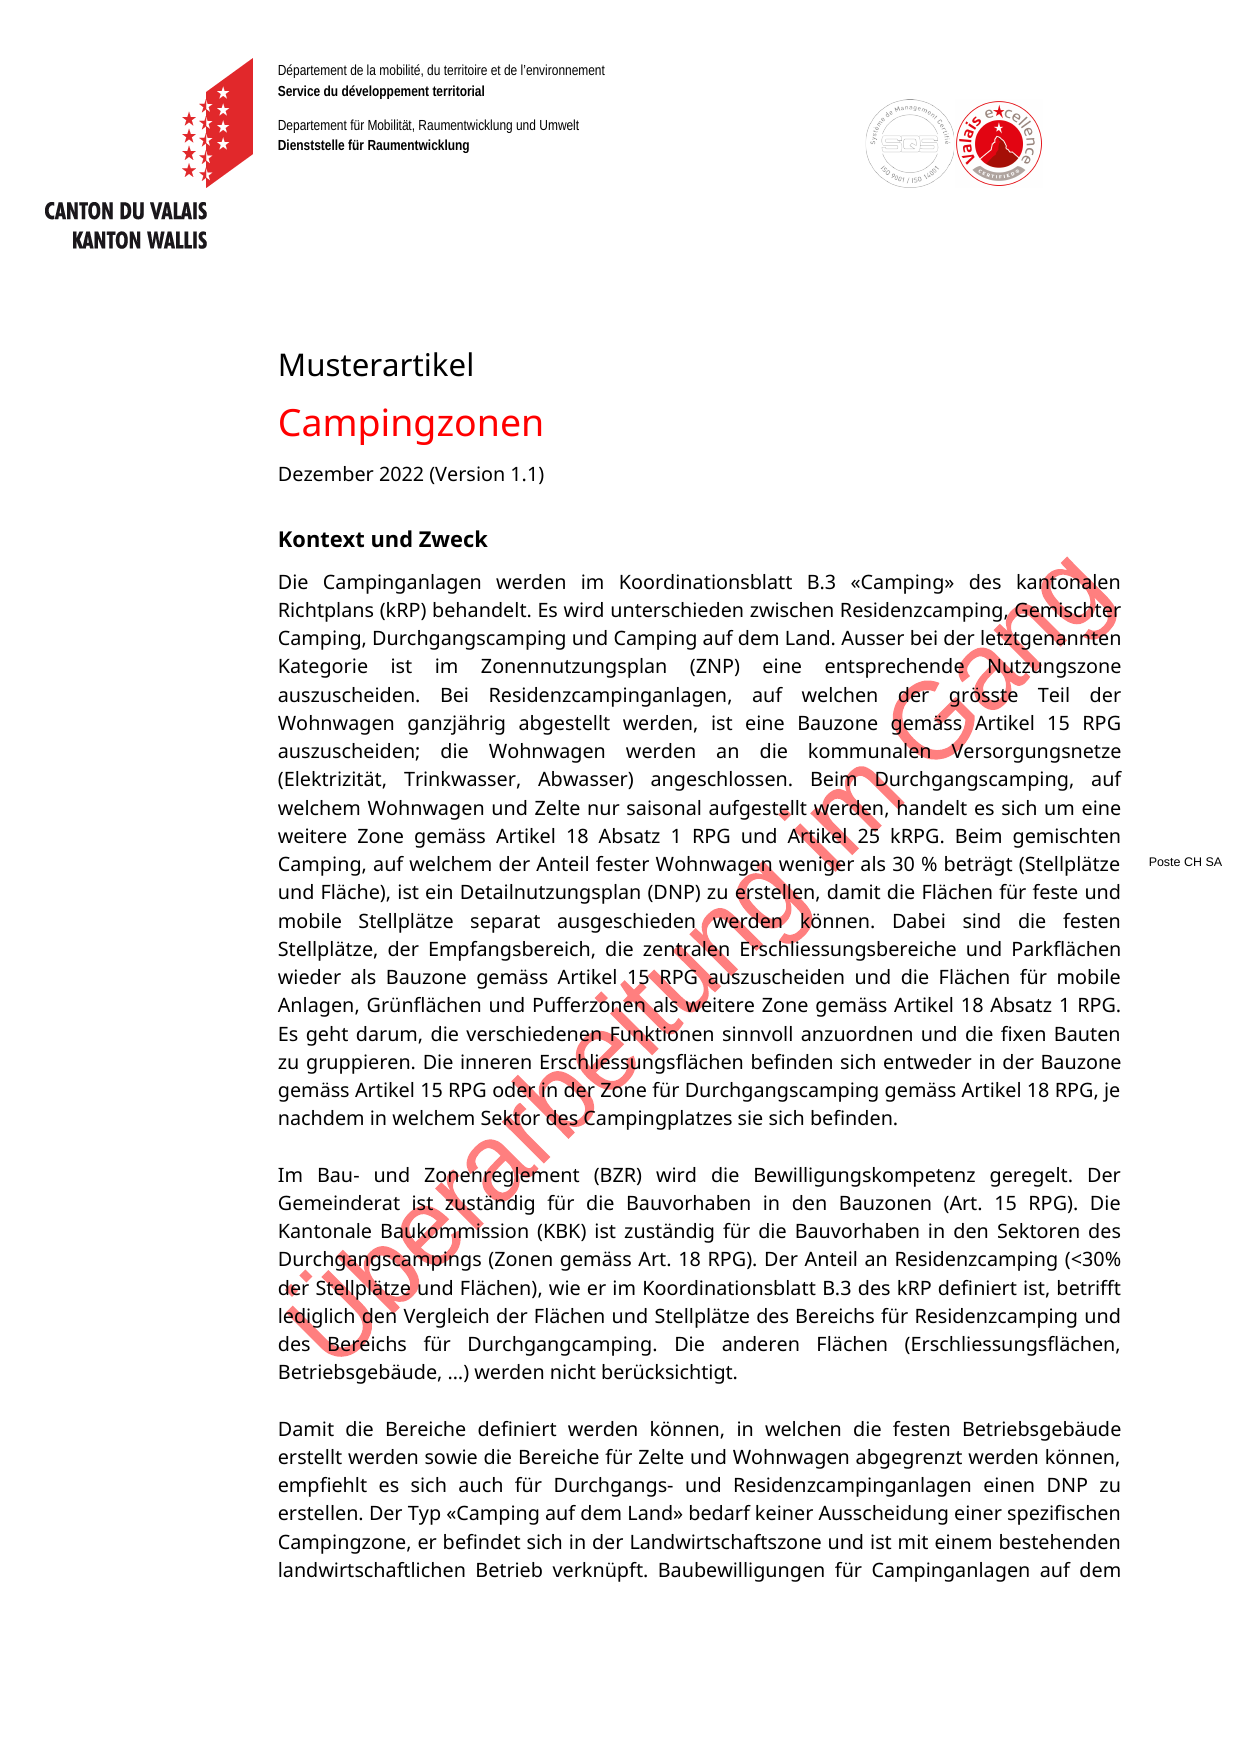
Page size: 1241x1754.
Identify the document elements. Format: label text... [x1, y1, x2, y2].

picture [954, 99, 1044, 188]
text Die Campinganlagen werden im Koordinationsblatt B.3 «Camping» des kantonalen Richtplans (kRP) behandelt. Es wird unterschieden zwischen Residenzcamping, Gemischter Camping, Durchgangscamping und Camping auf dem Land. Ausser bei der letztgenannten Kategorie ist im Zonennutzungsplan (ZNP) eine entsprechende Nutzungszone auszuscheiden. Bei Residenzcampinganlagen, auf welchen der grösste Teil der Wohnwagen ganzjährig abgestellt werden, ist eine Bauzone gemäss Artikel 15 RPG auszuscheiden; die Wohnwagen werden an die kommunalen Versorgungsnetze (Elektrizität, Trinkwasser, Abwasser) angeschlossen. Beim Durchgangscamping, auf welchem Wohnwagen und Zelte nur saisonal aufgestellt werden, handelt es sich um eine weitere Zone gemäss Artikel 18 Absatz 1 RPG und Artikel 25 kRPG. Beim gemischten Camping, auf welchem der Anteil fester Wohnwagen weniger als 30 % beträgt (Stellplätze und Fläche), ist ein Detailnutzungsplan (DNP) zu erstellen, damit die Flächen für feste und mobile Stellplätze separat ausgeschieden werden können. Dabei sind die festen Stellplätze, der Empfangsbereich, die zentralen Erschliessungsbereiche und Parkflächen wieder als Bauzone gemäss Artikel 15 RPG auszuscheiden und die Flächen für mobile Anlagen, Grünflächen und Pufferzonen als weitere Zone gemäss Artikel 18 Absatz 1 RPG. Es geht darum, die verschiedenen Funktionen sinnvoll anzuordnen und die fixen Bauten zu gruppieren. Die inneren Erschliessungsflächen befinden sich entweder in der Bauzone gemäss Artikel 15 RPG oder in der Zone für Durchgangscamping gemäss Artikel 18 RPG, je nachdem in welchem Sektor des Campingplatzes sie sich befinden. [278, 568, 1122, 1131]
text Im Bau- und Zonenreglement (BZR) wird die Bewilligungskompetenz geregelt. Der Gemeinderat ist zuständig für die Bauvorhaben in den Bauzonen (Art. 15 RPG). Die Kantonale Baukommission (KBK) ist zuständig für die Bauvorhaben in den Sektoren des Durchgangscampings (Zonen gemäss Art. 18 RPG). Der Anteil an Residenzcamping (<30% der Stellplätze und Flächen), wie er im Koordinationsblatt B.3 des kRP definiert ist, betrifft lediglich den Vergleich der Flächen und Stellplätze des Bereichs für Residenzcamping und des Bereichs für Durchgangcamping. Die anderen Flächen (Erschliessungsflächen, Betriebsgebäude, …) werden nicht berücksichtigt. [278, 1161, 1122, 1386]
text Campingzonen [278, 396, 1122, 447]
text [278, 1415, 1122, 1583]
text Dezember 2022 (Version 1.1) [278, 460, 1122, 487]
text Kontext und Zweck [278, 524, 1122, 554]
text Musterartikel [278, 343, 1122, 386]
picture [34, 57, 253, 249]
